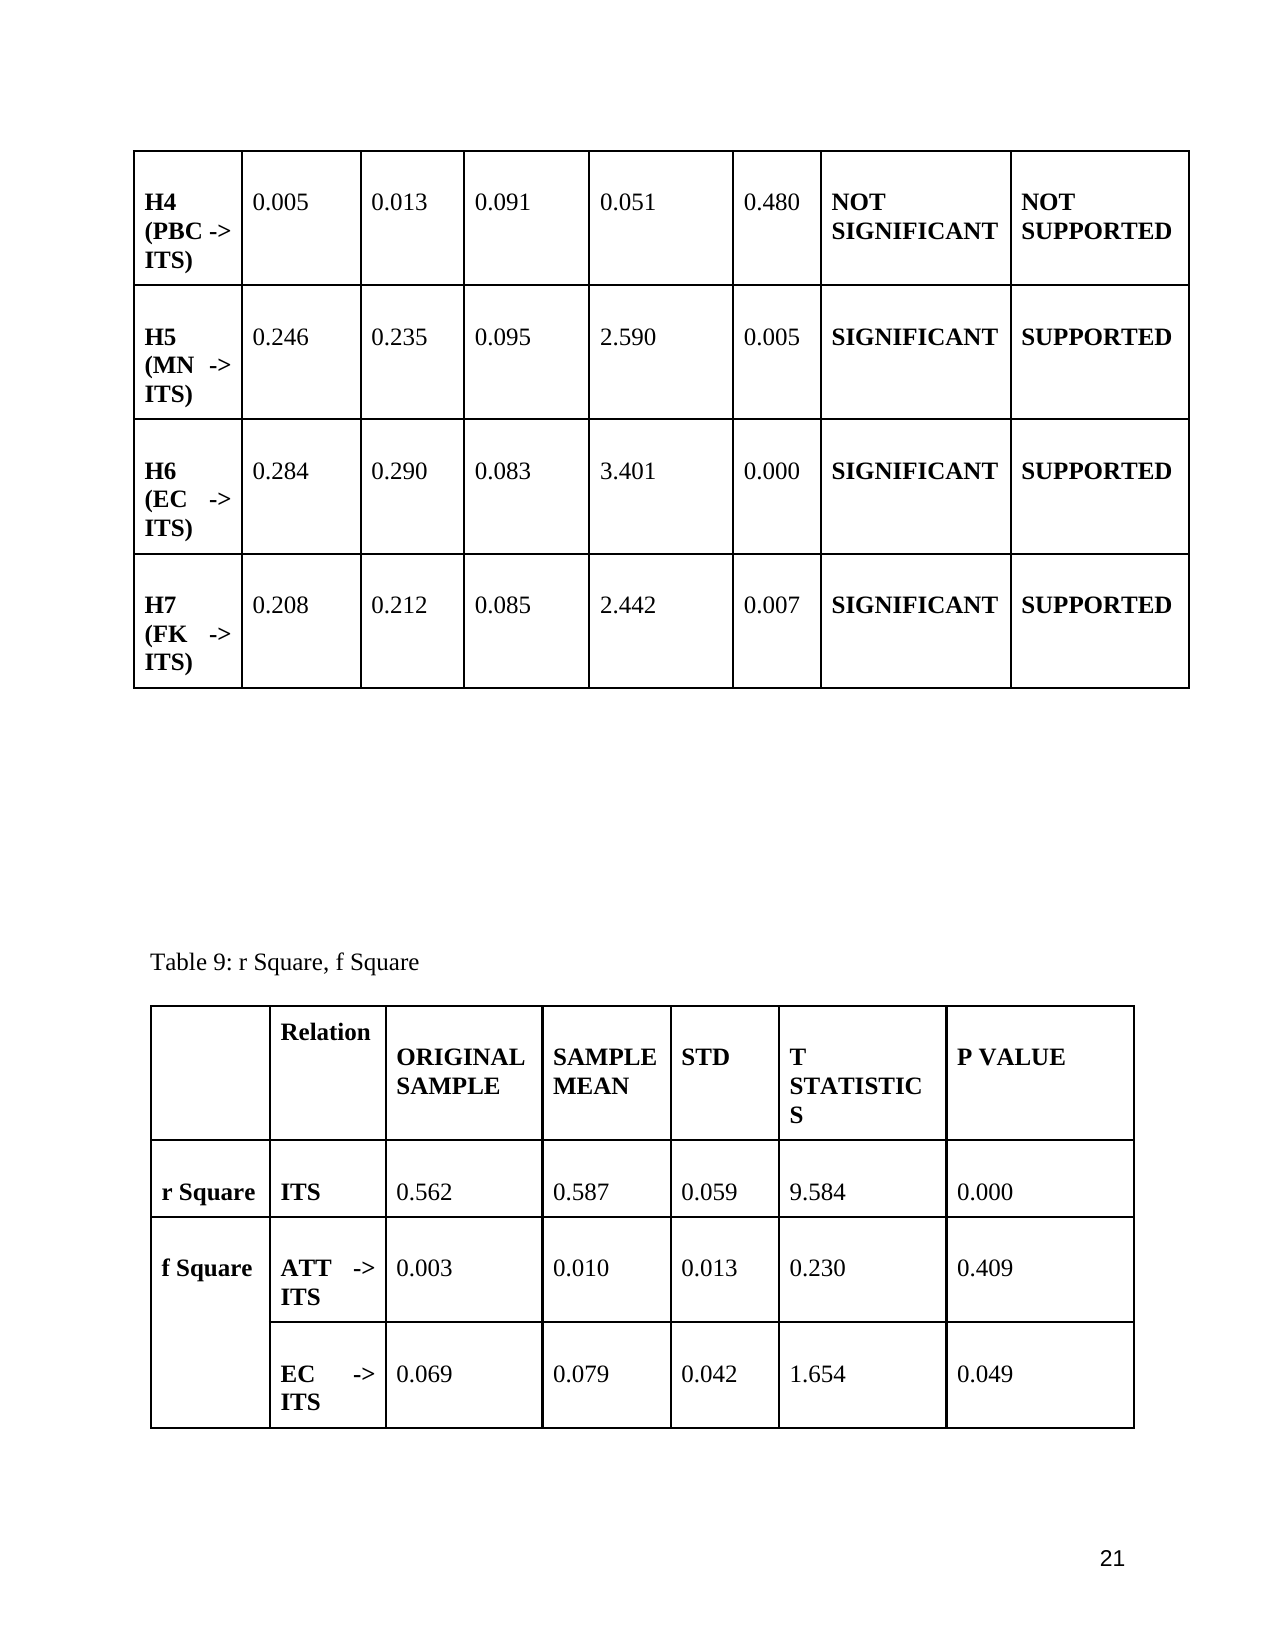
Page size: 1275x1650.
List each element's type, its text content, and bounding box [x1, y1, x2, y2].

table_cell SIGNIFICANT [822, 555, 1010, 687]
table_cell 0.042 [672, 1323, 778, 1427]
table_header STD [672, 1007, 778, 1139]
table_header Relation [271, 1007, 385, 1139]
table_cell 0.235 [362, 286, 463, 418]
table_cell SUPPORTED [1012, 286, 1188, 418]
table_cell 0.587 [544, 1141, 670, 1216]
table_cell H6 (EC -> ITS) [135, 420, 241, 552]
table_cell 0.409 [948, 1218, 1133, 1321]
table_cell H5 (MN -> ITS) [135, 286, 241, 418]
table_cell 0.284 [243, 420, 360, 552]
table_header ORIGINAL SAMPLE [387, 1007, 541, 1139]
table_cell 1.654 [780, 1323, 945, 1427]
table_cell 0.212 [362, 555, 463, 687]
table_cell 0.208 [243, 555, 360, 687]
table_cell 0.230 [780, 1218, 945, 1321]
table_cell SUPPORTED [1012, 555, 1188, 687]
table_cell NOT SUPPORTED [1012, 152, 1188, 284]
table_cell EC -> ITS [271, 1323, 385, 1427]
table_cell 9.584 [780, 1141, 945, 1216]
text Table 9: r Square, f Square [150, 947, 1125, 976]
table_cell 0.095 [465, 286, 588, 418]
table_cell 0.051 [590, 152, 732, 284]
table_cell NOT SIGNIFICANT [822, 152, 1010, 284]
table_cell 3.401 [590, 420, 732, 552]
table_cell 0.013 [672, 1218, 778, 1321]
table_cell 0.246 [243, 286, 360, 418]
table_cell 0.007 [734, 555, 820, 687]
table_cell 2.442 [590, 555, 732, 687]
table_cell 0.049 [948, 1323, 1133, 1427]
table_header SAMPLE MEAN [544, 1007, 670, 1139]
table_cell ITS [271, 1141, 385, 1216]
table_header T STATISTICS [780, 1007, 945, 1139]
table_header P VALUE [948, 1007, 1133, 1139]
table_cell 0.005 [243, 152, 360, 284]
table_cell 0.085 [465, 555, 588, 687]
table_cell 0.079 [544, 1323, 670, 1427]
table_cell 2.590 [590, 286, 732, 418]
table_cell 0.069 [387, 1323, 541, 1427]
table_cell SIGNIFICANT [822, 420, 1010, 552]
table_cell 0.000 [948, 1141, 1133, 1216]
table_cell SUPPORTED [1012, 420, 1188, 552]
table_cell H4 (PBC -> ITS) [135, 152, 241, 284]
table_cell SIGNIFICANT [822, 286, 1010, 418]
table_cell 0.562 [387, 1141, 541, 1216]
table_cell 0.083 [465, 420, 588, 552]
table_cell r Square [152, 1141, 269, 1216]
table_cell H7 (FK -> ITS) [135, 555, 241, 687]
table_cell 0.059 [672, 1141, 778, 1216]
table_header [152, 1007, 269, 1139]
table_cell ATT -> ITS [271, 1218, 385, 1321]
table_cell 0.005 [734, 286, 820, 418]
table_cell 0.013 [362, 152, 463, 284]
table_cell 0.000 [734, 420, 820, 552]
table_cell 0.290 [362, 420, 463, 552]
table_cell 0.091 [465, 152, 588, 284]
table_cell 0.010 [544, 1218, 670, 1321]
table_cell 0.003 [387, 1218, 541, 1321]
table_cell 0.480 [734, 152, 820, 284]
table_cell f Square [152, 1218, 269, 1427]
